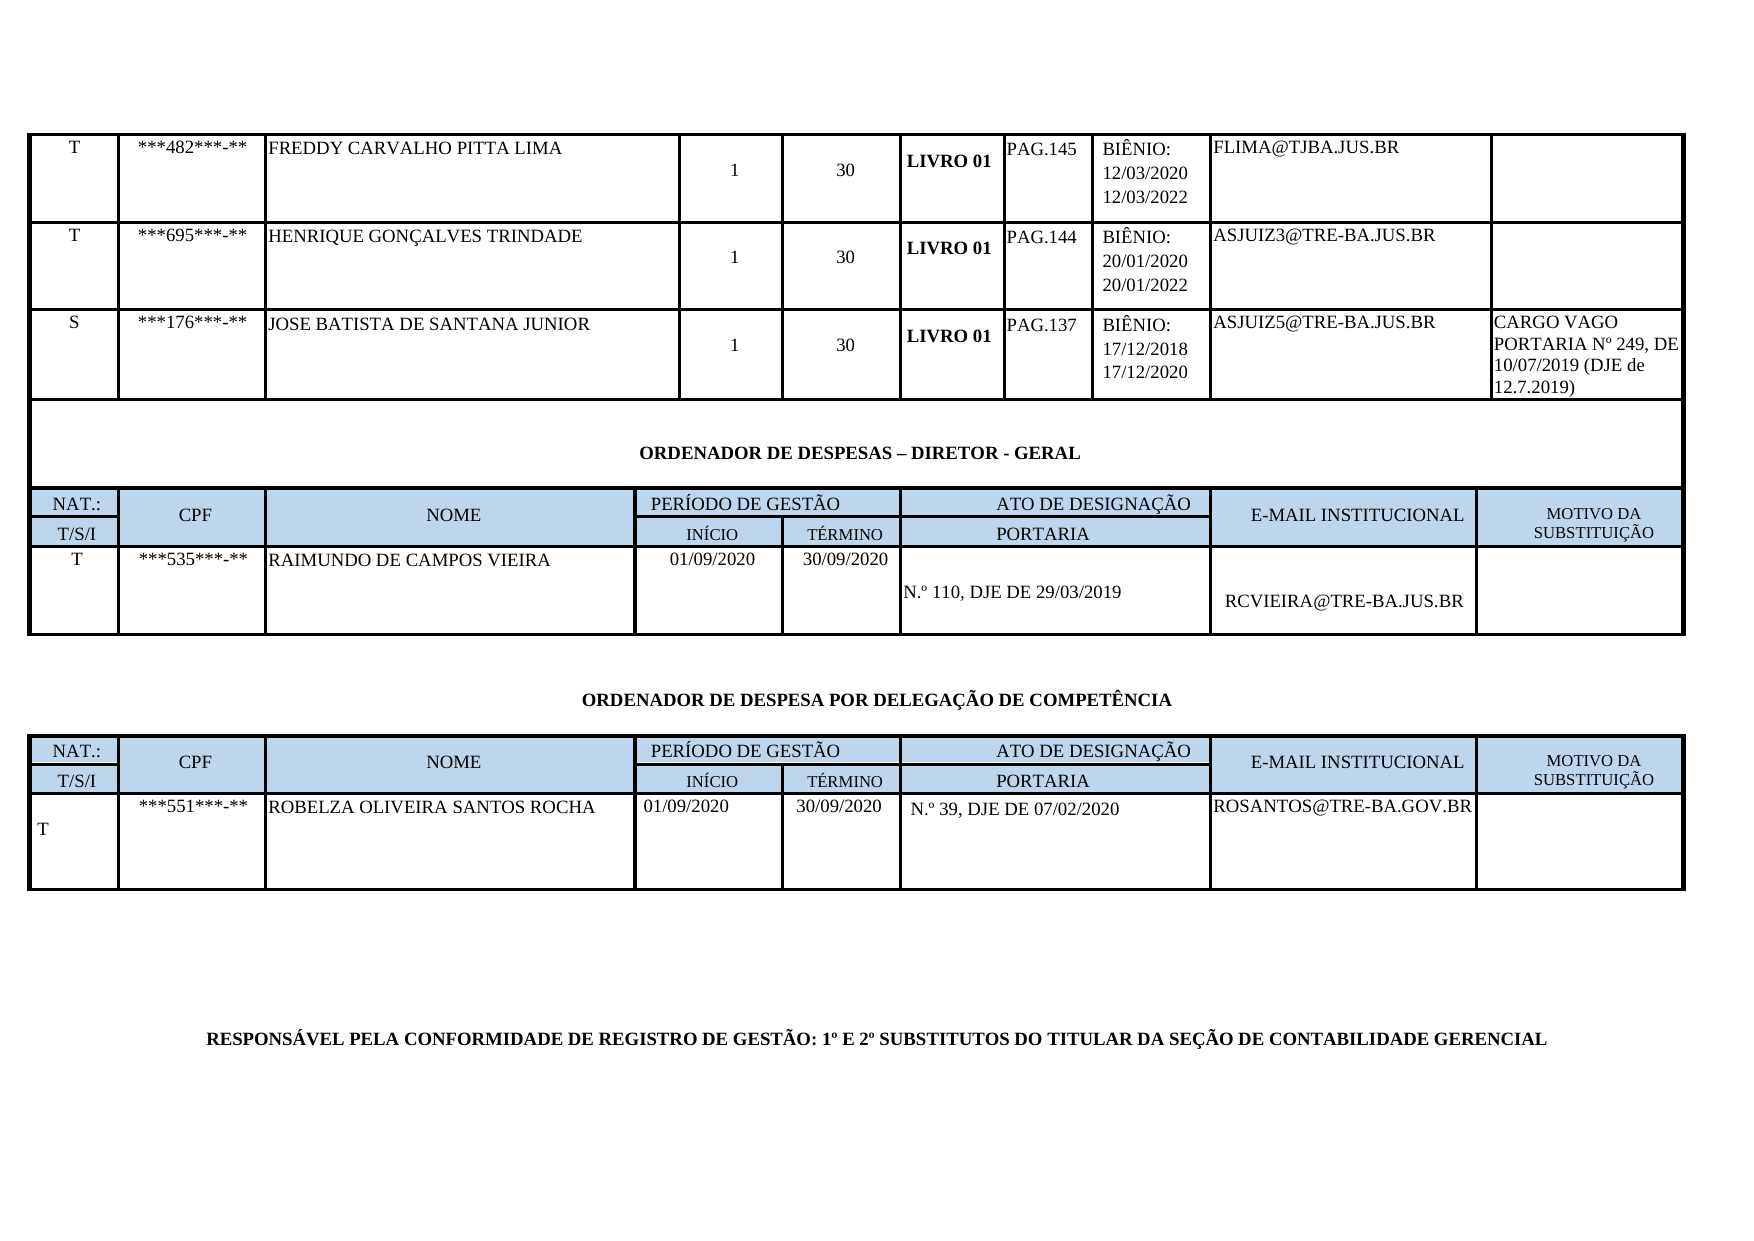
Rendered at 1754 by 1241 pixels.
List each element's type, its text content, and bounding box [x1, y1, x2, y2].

table_cell T/S/I [32, 766, 117, 792]
table_cell E-MAIL INSTITUCIONAL [1212, 490, 1475, 545]
table_cell ***535***-** [120, 548, 264, 632]
table_cell LIVRO 01 [902, 136, 1003, 221]
table_cell INÍCIO [637, 518, 781, 545]
table_cell LIVRO 01 [902, 224, 1003, 308]
table_cell S [32, 311, 117, 397]
table_cell ASJUIZ3@TRE-BA.JUS.BR [1212, 224, 1490, 308]
table_cell [1493, 136, 1681, 221]
table_cell 01/09/2020 [637, 795, 781, 888]
table_cell 30/09/2020 [784, 795, 899, 888]
table_header NAT.: [32, 738, 117, 762]
table_cell TÉRMINO [784, 766, 899, 792]
table_cell ***695***-** [120, 224, 264, 308]
table_cell 30 [784, 136, 899, 221]
table_cell TÉRMINO [784, 518, 899, 545]
table_cell [1478, 795, 1681, 888]
table_cell ROBELZA OLIVEIRA SANTOS ROCHA [267, 795, 633, 888]
table_cell FREDDY CARVALHO PITTA LIMA [267, 136, 678, 221]
table_header PERÍODO DE GESTÃO [637, 738, 899, 762]
table_cell PORTARIA [902, 518, 1209, 545]
table_cell T [32, 224, 117, 308]
table_cell CARGO VAGO PORTARIA Nº 249, DE 10/07/2019 (DJE de 12.7.2019) [1493, 311, 1681, 397]
table_cell 30 [784, 224, 899, 308]
table_cell RAIMUNDO DE CAMPOS VIEIRA [267, 548, 633, 632]
table_cell N.º 110, DJE DE 29/03/2019 [902, 548, 1209, 632]
table_header CPF [120, 738, 264, 792]
table_cell BIÊNIO: 12/03/2020 12/03/2022 [1094, 136, 1209, 221]
table_cell ***176***-** [120, 311, 264, 397]
table_cell 1 [681, 136, 781, 221]
table_cell T/S/I [32, 518, 117, 545]
table_header E-MAIL INSTITUCIONAL [1212, 738, 1475, 792]
table_cell 01/09/2020 [637, 548, 781, 632]
table_cell T [32, 136, 117, 221]
text ORDENADOR DE DESPESA POR DELEGAÇÃO DE COMPETÊNCIA [148, 689, 1606, 710]
table_cell MOTIVO DA SUBSTITUIÇÃO [1478, 490, 1681, 545]
table_cell N.º 39, DJE DE 07/02/2020 [902, 795, 1209, 888]
table_header ATO DE DESIGNAÇÃO [902, 738, 1209, 762]
table_cell FLIMA@TJBA.JUS.BR [1212, 136, 1490, 221]
table_header MOTIVO DA SUBSTITUIÇÃO [1478, 738, 1681, 792]
table_cell 1 [681, 224, 781, 308]
table_cell LIVRO 01 [902, 311, 1003, 397]
table_cell [1478, 548, 1681, 632]
table_cell ATO DE DESIGNAÇÃO [902, 490, 1209, 515]
table_cell PAG.137 [1006, 311, 1091, 397]
table_header NOME [267, 738, 633, 792]
table_cell [1493, 224, 1681, 308]
table_cell PORTARIA [902, 766, 1209, 792]
table_cell T [32, 548, 117, 632]
table_cell BIÊNIO: 20/01/2020 20/01/2022 [1094, 224, 1209, 308]
table_cell HENRIQUE GONÇALVES TRINDADE [267, 224, 678, 308]
table_cell RCVIEIRA@TRE-BA.JUS.BR [1212, 548, 1475, 632]
table_cell ***551***-** [120, 795, 264, 888]
table_cell 30 [784, 311, 899, 397]
table_cell ASJUIZ5@TRE-BA.JUS.BR [1212, 311, 1490, 397]
table_cell ROSANTOS@TRE-BA.GOV.BR [1212, 795, 1475, 888]
table_cell CPF [120, 490, 264, 545]
table_cell JOSE BATISTA DE SANTANA JUNIOR [267, 311, 678, 397]
table_cell 30/09/2020 [784, 548, 899, 632]
table_cell PAG.145 [1006, 136, 1091, 221]
table_cell NAT.: [32, 490, 117, 515]
table_cell ORDENADOR DE DESPESAS – DIRETOR - GERAL [32, 401, 1681, 486]
table_cell INÍCIO [637, 766, 781, 792]
table_cell PERÍODO DE GESTÃO [637, 490, 899, 515]
table_cell PAG.144 [1006, 224, 1091, 308]
table_cell BIÊNIO: 17/12/2018 17/12/2020 [1094, 311, 1209, 397]
table_cell ***482***-** [120, 136, 264, 221]
table_cell NOME [267, 490, 633, 545]
table_cell 1 [681, 311, 781, 397]
table_cell T [32, 795, 117, 888]
text RESPONSÁVEL PELA CONFORMIDADE DE REGISTRO DE GESTÃO: 1º E 2º SUBSTITUTOS DO TITULAR DA SEÇÃO DE CONTABILIDADE GERENCIAL [148, 1028, 1606, 1049]
